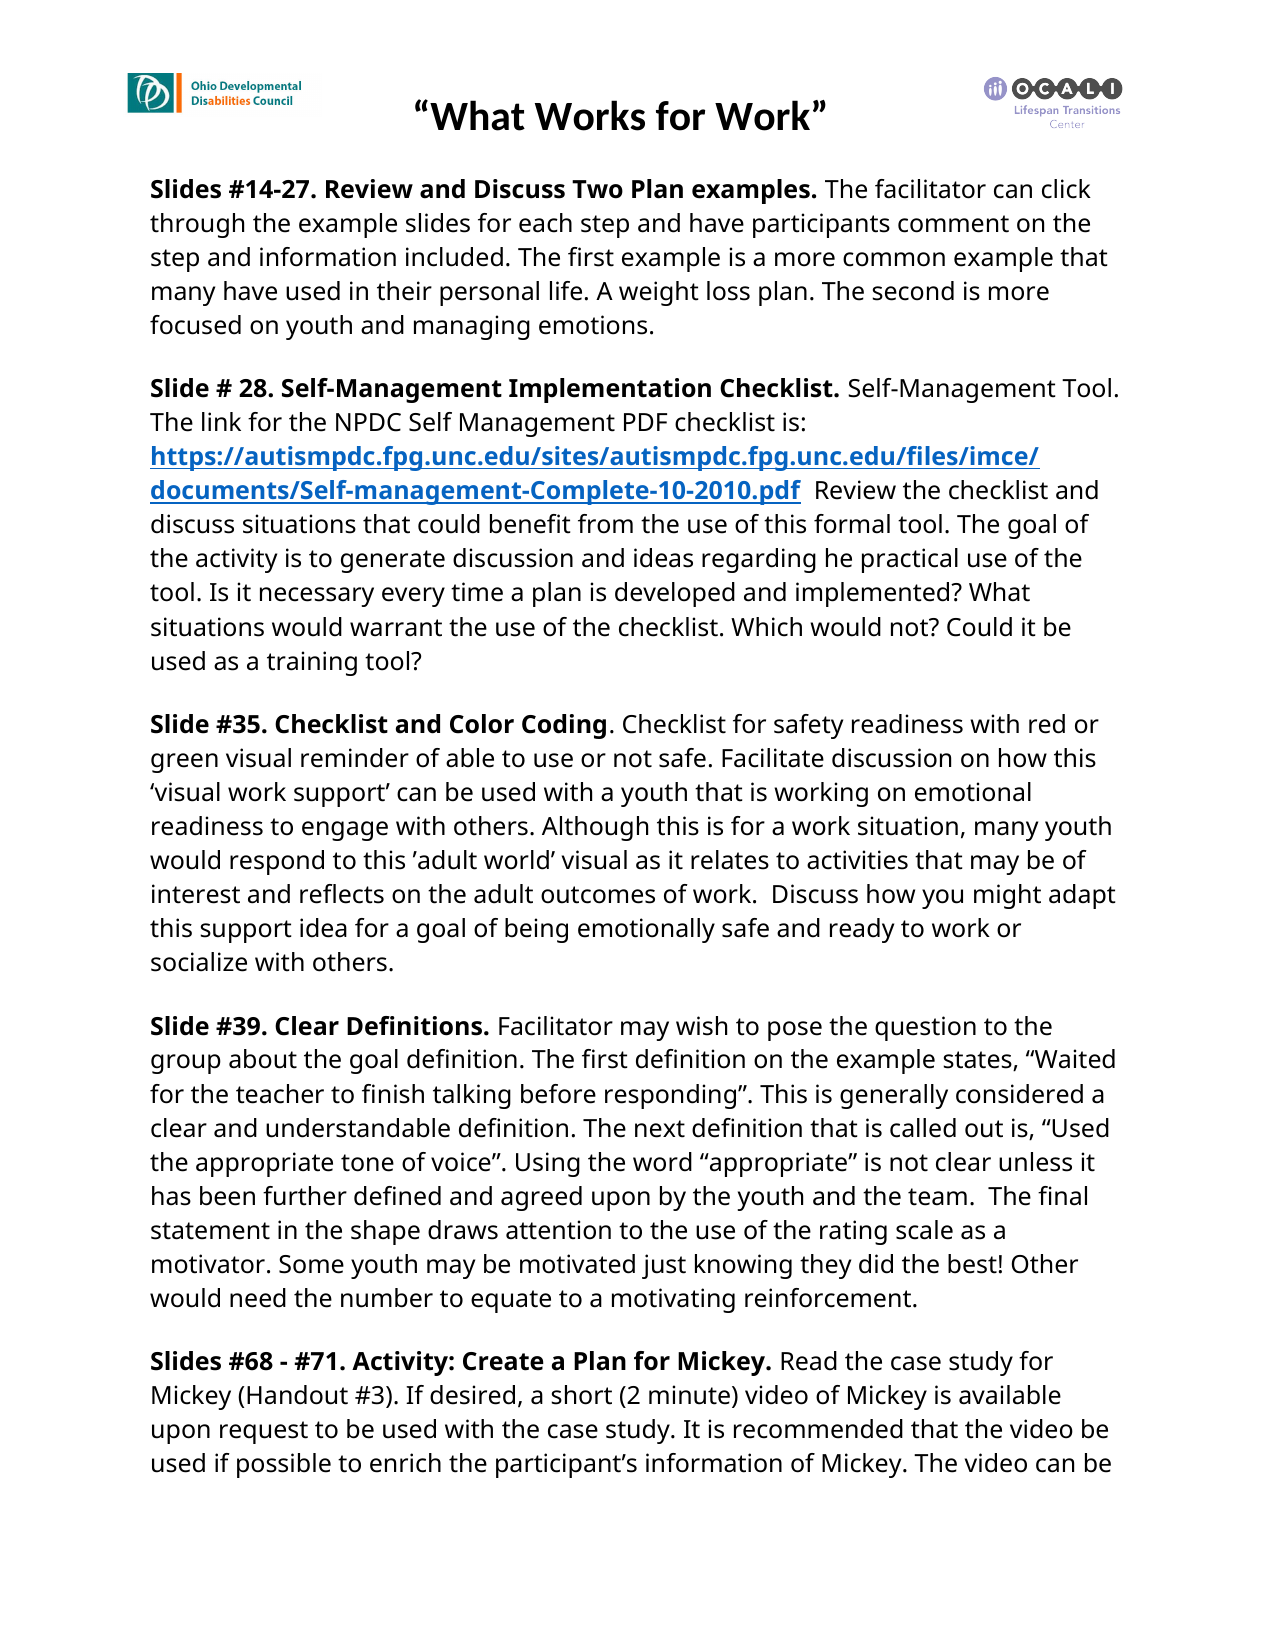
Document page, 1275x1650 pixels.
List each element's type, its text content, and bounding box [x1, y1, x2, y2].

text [150, 1344, 1125, 1480]
text Slide # 28. Self-Management Implementation Checklist. Self-Management Tool. The link for the NPDC Self Management PDF checklist is: https://autismpdc.fpg.unc.edu/sites/autismpdc.fpg.unc.edu/files/imce/documents/Self-management-Complete-10-2010.pdf Review the checklist and discuss situations that could benefit from the use of this formal tool. The goal of the activity is to generate discussion and ideas regarding he practical use of the tool. Is it necessary every time a plan is developed and implemented? What situations would warrant the use of the checklist. Which would not? Could it be used as a training tool? [150, 371, 1125, 677]
picture [122, 73, 322, 117]
text Slide #39. Clear Definitions. Facilitator may wish to pose the question to the group about the goal definition. The first definition on the example states, “Waited for the teacher to finish talking before responding”. This is generally considered a clear and understandable definition. The next definition that is called out is, “Used the appropriate tone of voice”. Using the word “appropriate” is not clear unless it has been further defined and agreed upon by the youth and the team. The final statement in the shape draws attention to the use of the rating scale as a motivator. Some youth may be motivated just knowing they did the best! Other would need the number to equate to a motivating reinforcement. [150, 1008, 1125, 1315]
text Slide #35. Checklist and Color Coding. Checklist for safety readiness with red or green visual reminder of able to use or not safe. Facilitate discussion on how this ‘visual work support’ can be used with a youth that is working on emotional readiness to engage with others. Although this is for a work situation, many youth would respond to this ’adult world’ visual as it relates to activities that may be of interest and reflects on the adult outcomes of work. Discuss how you might adapt this support idea for a goal of being emotionally safe and ready to work or socialize with others. [150, 706, 1125, 979]
text Slides #14-27. Review and Discuss Two Plan examples. The facilitator can click through the example slides for each step and have participants comment on the step and information included. The first example is a more common example that many have used in their personal life. A weight loss plan. The second is more focused on youth and managing emotions. [150, 171, 1125, 342]
picture [981, 75, 1125, 131]
